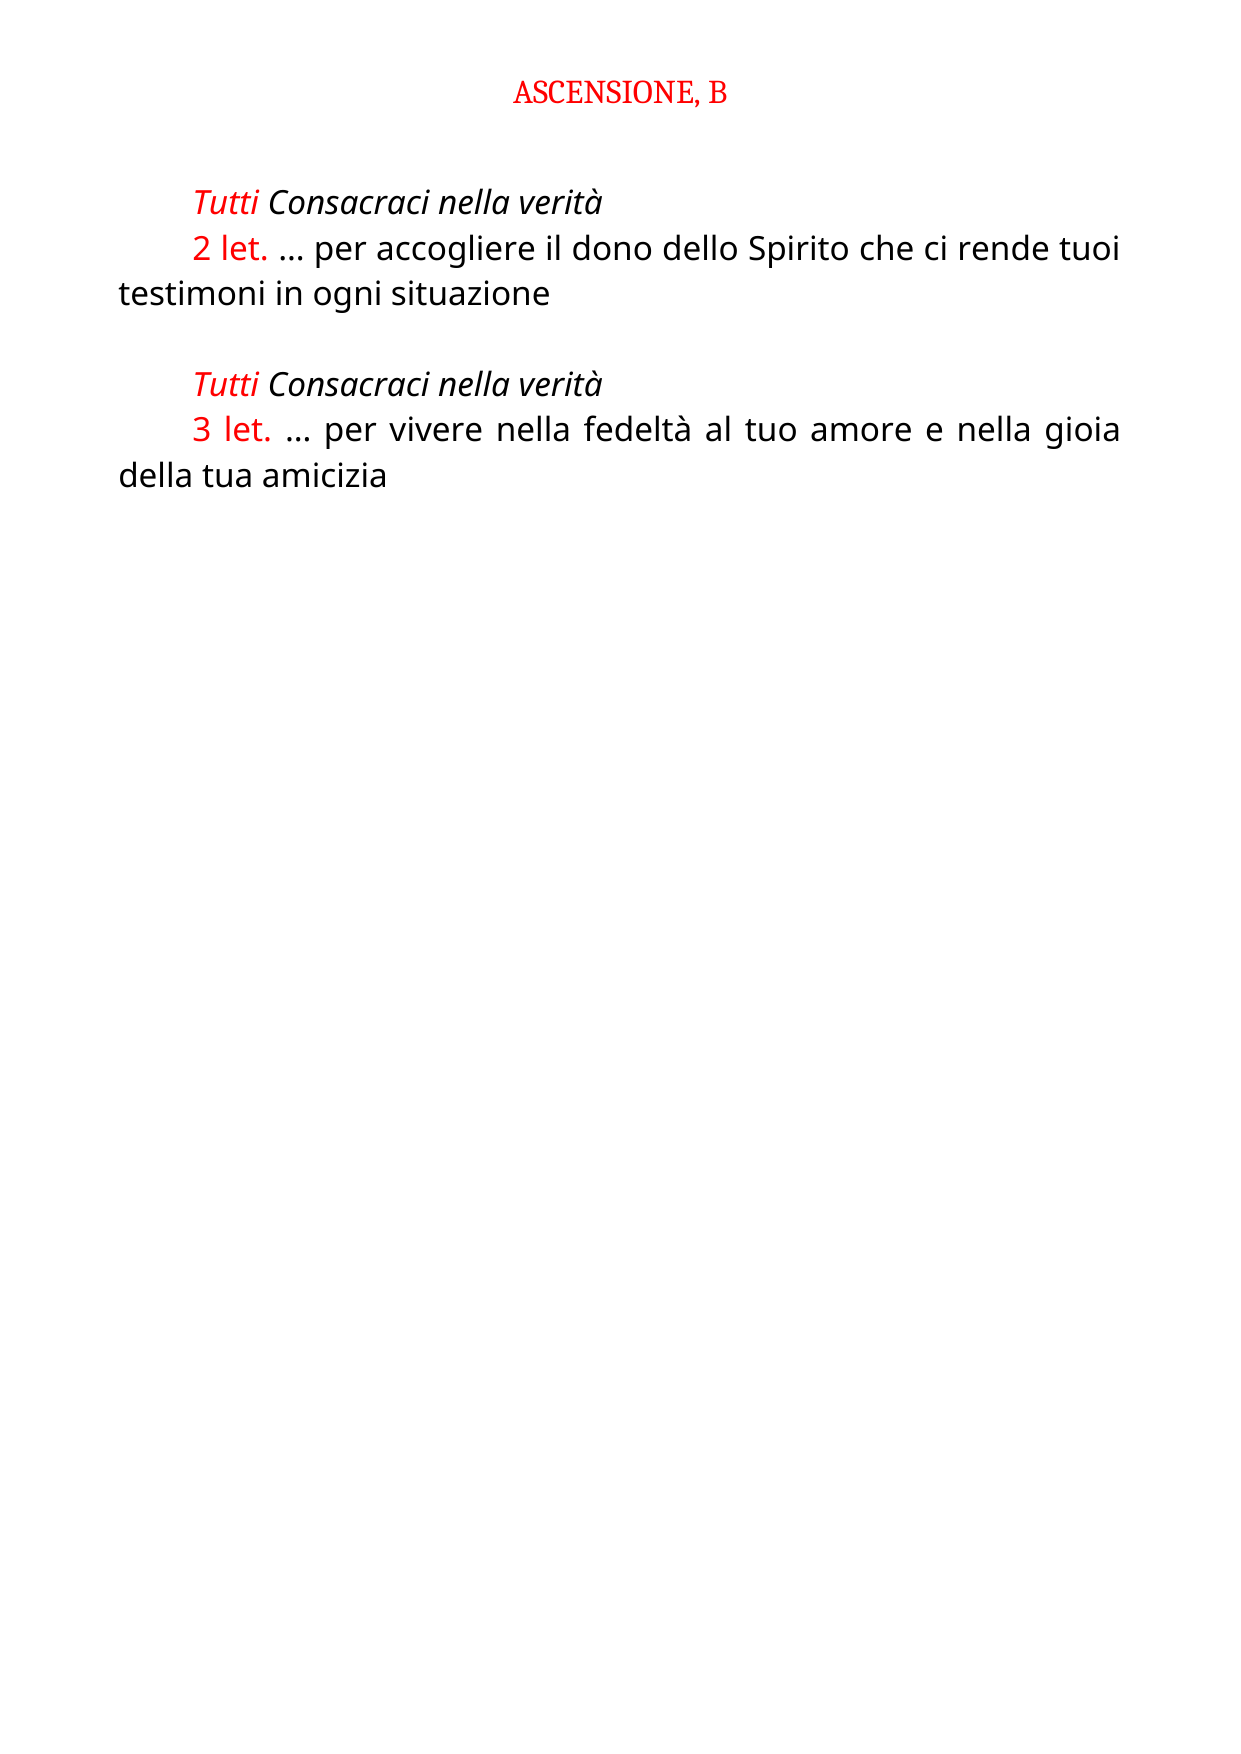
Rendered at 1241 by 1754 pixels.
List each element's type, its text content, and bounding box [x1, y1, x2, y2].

text Tutti Consacraci nella verità [118, 361, 1122, 406]
text 2 let. … per accogliere il dono dello Spirito che ci rende tuoi testimoni in ogni situazione [118, 224, 1122, 315]
text Tutti Consacraci nella verità [118, 179, 1122, 224]
text 3 let. … per vivere nella fedeltà al tuo amore e nella gioia della tua amicizia [118, 406, 1122, 497]
